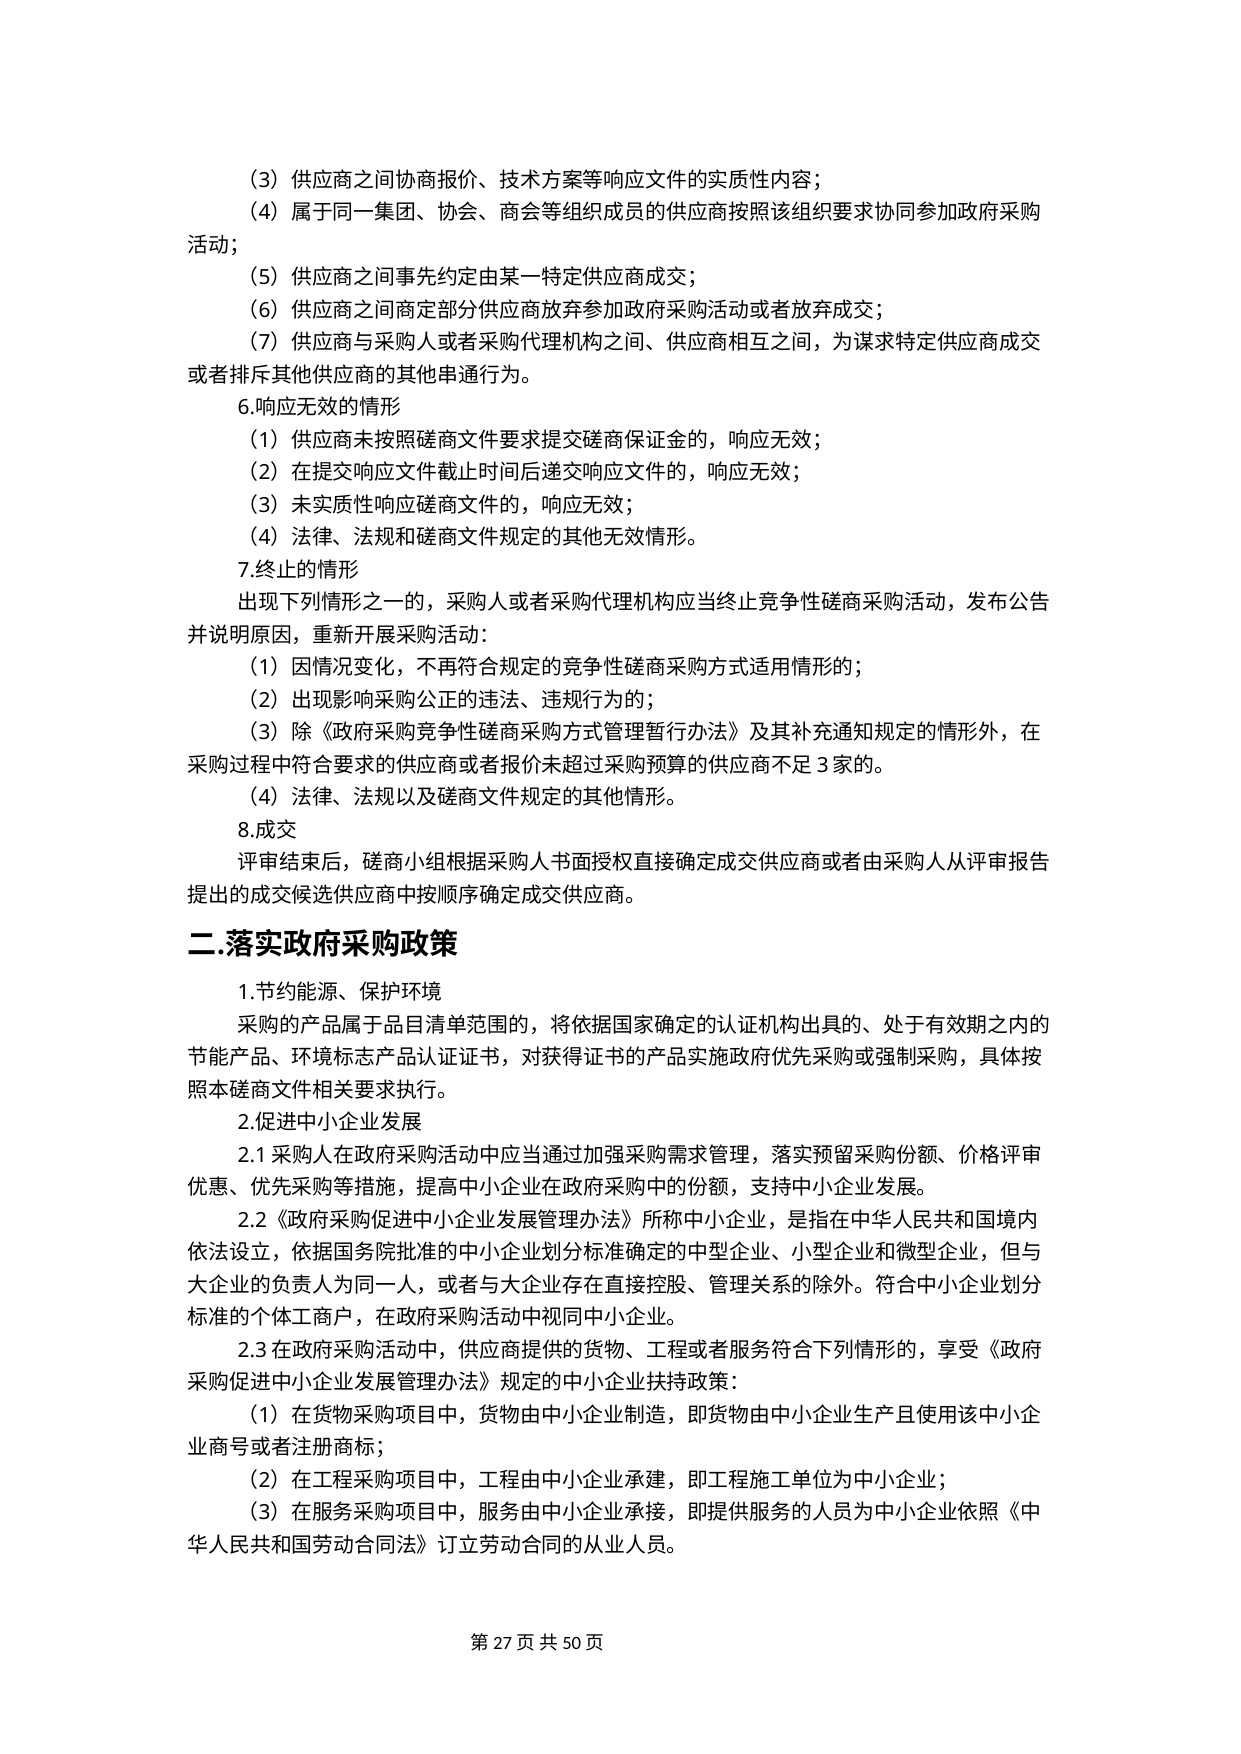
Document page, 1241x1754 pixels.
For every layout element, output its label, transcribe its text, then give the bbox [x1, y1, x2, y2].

text 2.1采购人在政府采购活动中应当通过加强采购需求管理，落实预留采购份额、价格评审优惠、优先采购等措施，提高中小企业在政府采购中的份额，支持中小企业发展。 [187, 1137, 1053, 1202]
text 8.成交 [187, 812, 1053, 844]
text （3）未实质性响应磋商文件的，响应无效； [187, 487, 1053, 519]
text 评审结束后，磋商小组根据采购人书面授权直接确定成交供应商或者由采购人从评审报告提出的成交候选供应商中按顺序确定成交供应商。 [187, 844, 1053, 909]
text （3）供应商之间协商报价、技术方案等响应文件的实质性内容； [187, 162, 1053, 194]
text （2）在提交响应文件截止时间后递交响应文件的，响应无效； [187, 454, 1053, 487]
text 2.促进中小企业发展 [187, 1104, 1053, 1137]
text 2.3在政府采购活动中，供应商提供的货物、工程或者服务符合下列情形的，享受《政府采购促进中小企业发展管理办法》规定的中小企业扶持政策： [187, 1332, 1053, 1397]
text （4）法律、法规以及磋商文件规定的其他情形。 [187, 779, 1053, 812]
text （6）供应商之间商定部分供应商放弃参加政府采购活动或者放弃成交； [187, 292, 1053, 324]
text （5）供应商之间事先约定由某一特定供应商成交； [187, 259, 1053, 292]
text 7.终止的情形 [187, 552, 1053, 584]
text （2）出现影响采购公正的违法、违规行为的； [187, 682, 1053, 714]
text 采购的产品属于品目清单范围的，将依据国家确定的认证机构出具的、处于有效期之内的节能产品、环境标志产品认证证书，对获得证书的产品实施政府优先采购或强制采购，具体按照本磋商文件相关要求执行。 [187, 1007, 1053, 1104]
text （4）法律、法规和磋商文件规定的其他无效情形。 [187, 519, 1053, 552]
text 6.响应无效的情形 [187, 389, 1053, 422]
text 2.2《政府采购促进中小企业发展管理办法》所称中小企业，是指在中华人民共和国境内依法设立，依据国务院批准的中小企业划分标准确定的中型企业、小型企业和微型企业，但与大企业的负责人为同一人，或者与大企业存在直接控股、管理关系的除外。符合中小企业划分标准的个体工商户，在政府采购活动中视同中小企业。 [187, 1202, 1053, 1332]
text 1.节约能源、保护环境 [187, 974, 1053, 1007]
text （1）在货物采购项目中，货物由中小企业制造，即货物由中小企业生产且使用该中小企业商号或者注册商标； [187, 1397, 1053, 1462]
text （1）因情况变化，不再符合规定的竞争性磋商采购方式适用情形的； [187, 649, 1053, 682]
text （3）在服务采购项目中，服务由中小企业承接，即提供服务的人员为中小企业依照《中华人民共和国劳动合同法》订立劳动合同的从业人员。 [187, 1494, 1053, 1559]
text （1）供应商未按照磋商文件要求提交磋商保证金的，响应无效； [187, 422, 1053, 454]
text （7）供应商与采购人或者采购代理机构之间、供应商相互之间，为谋求特定供应商成交或者排斥其他供应商的其他串通行为。 [187, 324, 1053, 389]
text （2）在工程采购项目中，工程由中小企业承建，即工程施工单位为中小企业； [187, 1462, 1053, 1494]
text 出现下列情形之一的，采购人或者采购代理机构应当终止竞争性磋商采购活动，发布公告并说明原因，重新开展采购活动： [187, 584, 1053, 649]
text （4）属于同一集团、协会、商会等组织成员的供应商按照该组织要求协同参加政府采购活动； [187, 194, 1053, 259]
text 二.落实政府采购政策 [187, 909, 1053, 974]
text （3）除《政府采购竞争性磋商采购方式管理暂行办法》及其补充通知规定的情形外，在采购过程中符合要求的供应商或者报价未超过采购预算的供应商不足3家的。 [187, 714, 1053, 779]
